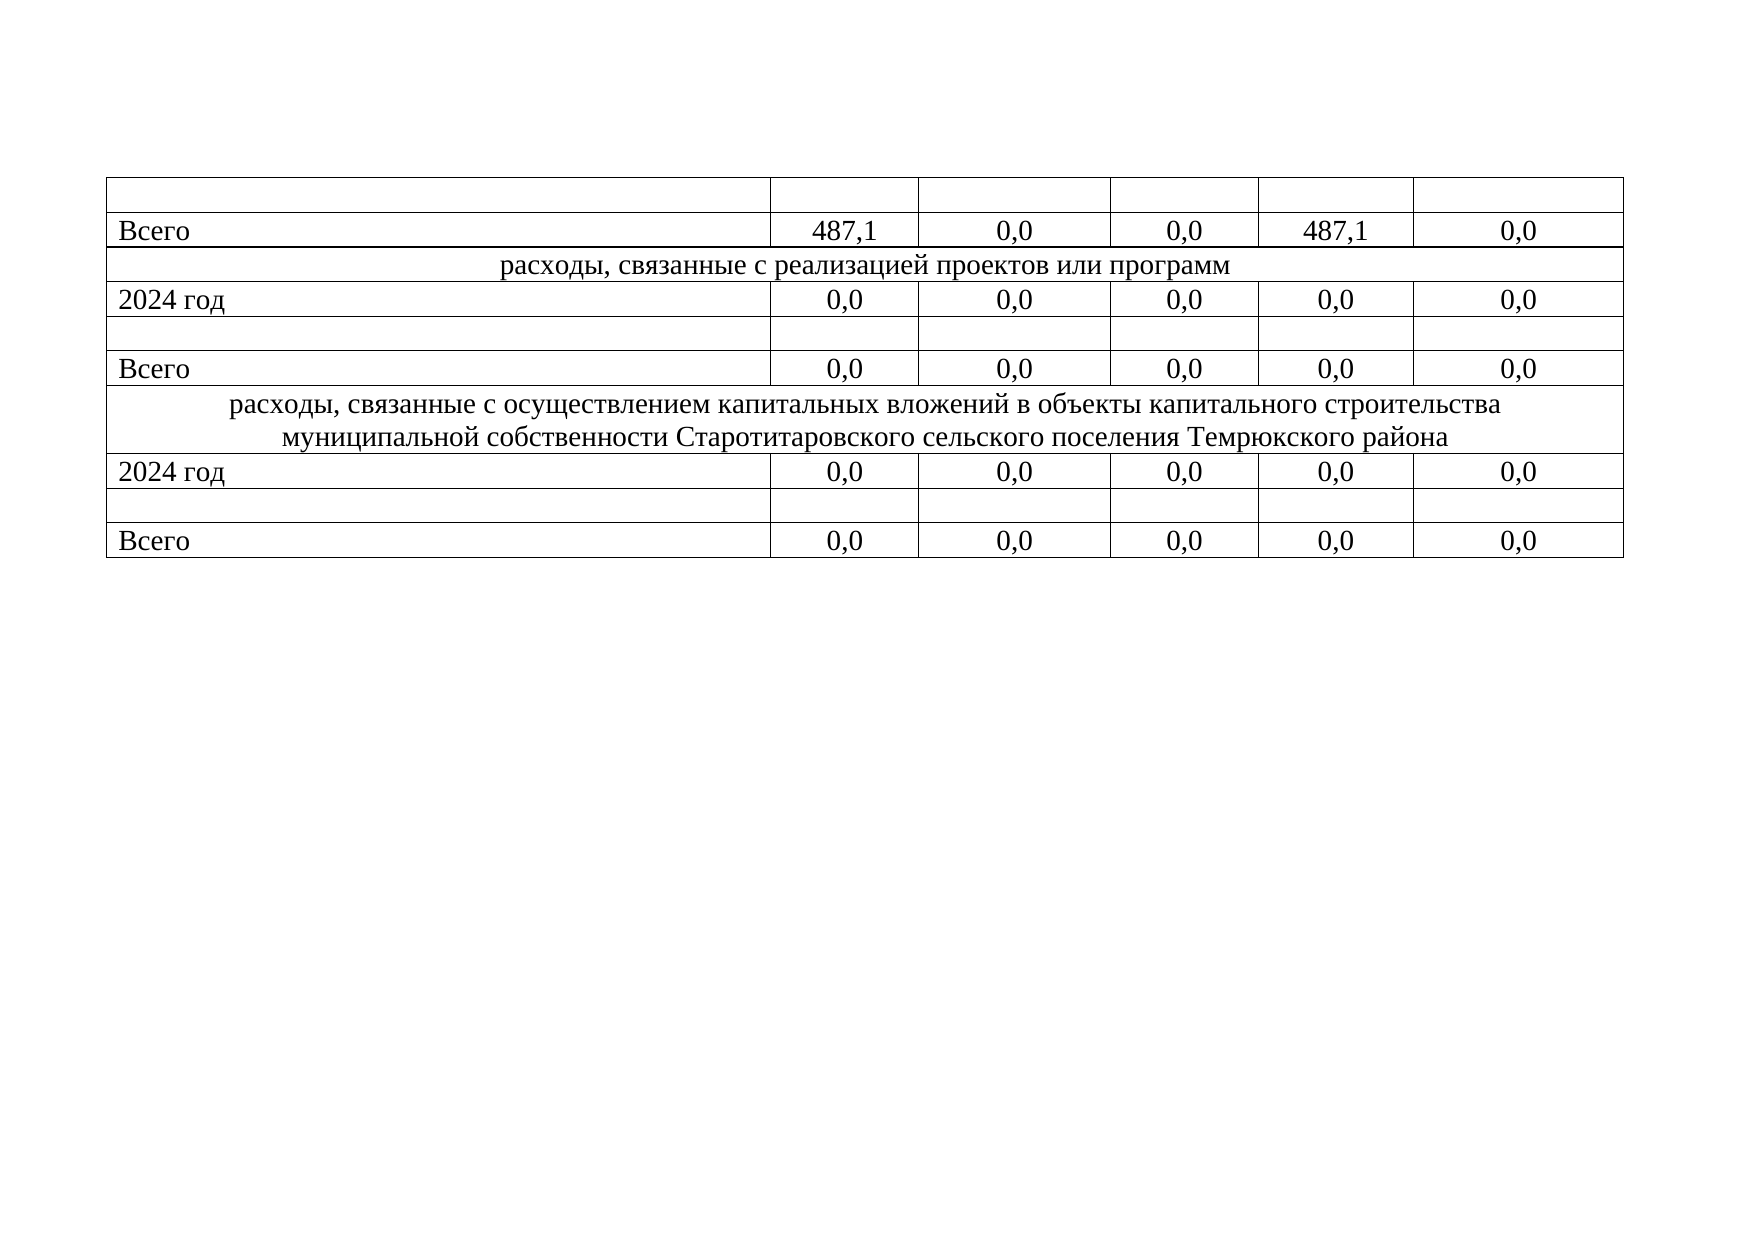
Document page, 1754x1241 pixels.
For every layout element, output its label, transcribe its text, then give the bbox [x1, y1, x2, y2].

table_cell [1259, 178, 1413, 212]
table_cell [919, 178, 1110, 212]
table_cell 0,0 [771, 351, 918, 385]
table_cell [771, 178, 918, 212]
table_cell 0,0 [1259, 454, 1413, 487]
table_cell [1414, 317, 1623, 350]
table_cell [107, 489, 770, 522]
table_cell [107, 178, 770, 212]
table_cell [1111, 178, 1258, 212]
table_cell 0,0 [919, 282, 1110, 316]
table_cell [919, 489, 1110, 522]
table_cell Всего [107, 351, 770, 385]
table_cell 0,0 [1111, 351, 1258, 385]
table_cell 0,0 [1414, 213, 1623, 246]
table_cell 0,0 [1111, 523, 1258, 557]
table_cell 0,0 [1111, 282, 1258, 316]
table_cell 487,1 [1259, 213, 1413, 246]
table_cell 0,0 [919, 213, 1110, 246]
table_cell 0,0 [1414, 351, 1623, 385]
table_cell 487,1 [771, 213, 918, 246]
table_cell [1111, 317, 1258, 350]
table_cell [771, 489, 918, 522]
table_cell 0,0 [771, 282, 918, 316]
table_cell 0,0 [919, 454, 1110, 487]
table_cell 0,0 [919, 523, 1110, 557]
table_cell 0,0 [771, 454, 918, 487]
table_cell 0,0 [1259, 523, 1413, 557]
table_cell 2024 год [107, 282, 770, 316]
table_cell [919, 317, 1110, 350]
table_cell [771, 317, 918, 350]
table_cell 0,0 [1111, 213, 1258, 246]
table_cell 0,0 [1259, 282, 1413, 316]
table_cell 0,0 [1414, 523, 1623, 557]
table_cell 0,0 [919, 351, 1110, 385]
table_cell 0,0 [1111, 454, 1258, 487]
table_cell 2024 год [107, 454, 770, 487]
table_cell Всего [107, 213, 770, 246]
table_cell [1111, 489, 1258, 522]
table_cell 0,0 [1259, 351, 1413, 385]
table_cell расходы, связанные с осуществлением капитальных вложений в объекты капитального строительства муниципальной собственности Старотитаровского сельского поселения Темрюкского района [107, 386, 1623, 453]
table_cell [107, 317, 770, 350]
table_cell [1259, 489, 1413, 522]
table_cell 0,0 [1414, 282, 1623, 316]
table_cell расходы, связанные с реализацией проектов или программ [107, 248, 1623, 281]
table_cell Всего [107, 523, 770, 557]
table_cell [1414, 489, 1623, 522]
table_cell 0,0 [1414, 454, 1623, 487]
table_cell 0,0 [771, 523, 918, 557]
table_cell [1414, 178, 1623, 212]
table_cell [1259, 317, 1413, 350]
